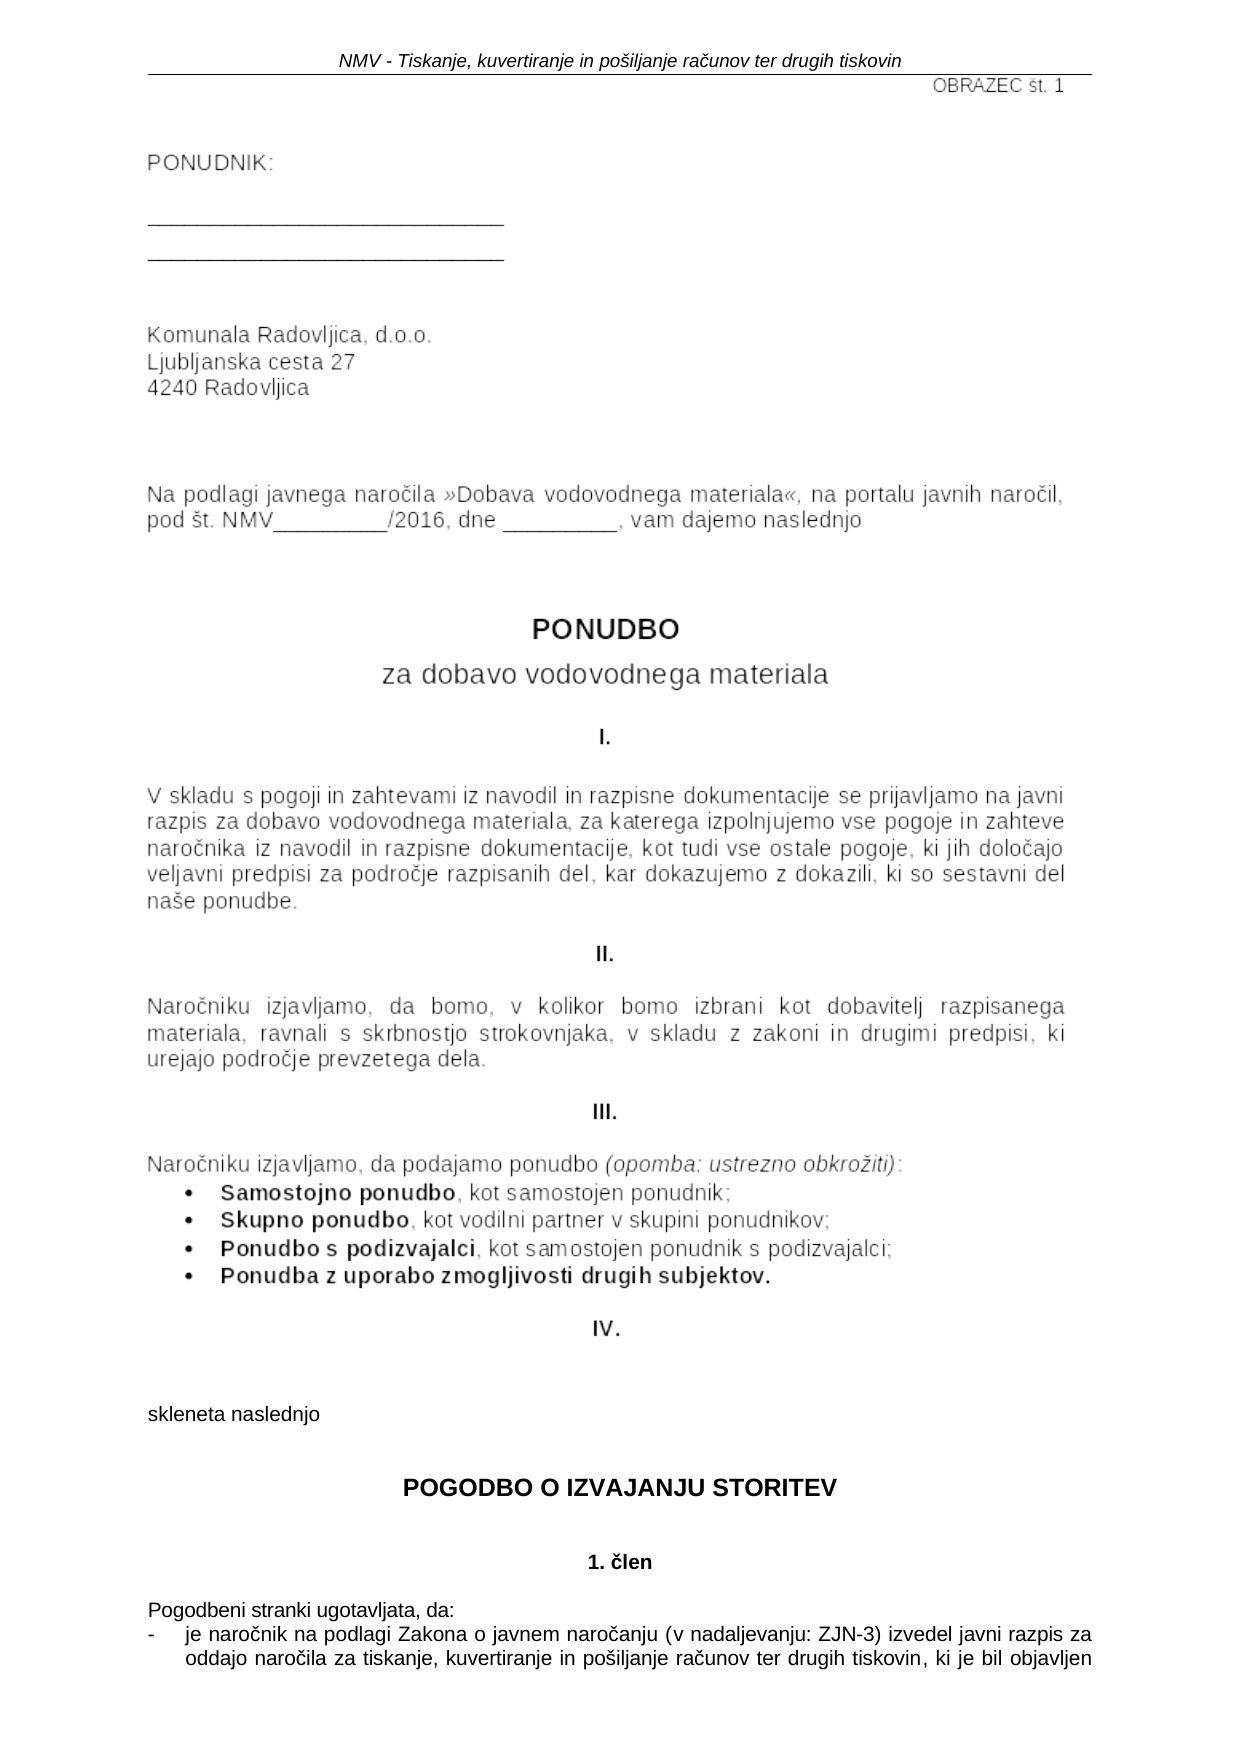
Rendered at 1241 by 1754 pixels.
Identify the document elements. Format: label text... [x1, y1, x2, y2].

text skleneta naslednjo [148, 1401, 1092, 1425]
list je naročnik na podlagi Zakona o javnem naročanju (v nadaljevanju: ZJN-3) izvedel javni razpis za oddajo naročila za tiskanje, kuvertiranje in pošiljanje računov ter drugih tiskovin, ki je bil objavljen na Portalu javnih naročil dne ____________, pod številko JN_________/2024; [148, 1622, 1092, 1670]
text POGODBO O IZVAJANJU STORITEV [148, 1473, 1092, 1502]
text Pogodbeni stranki ugotavljata, da: [148, 1598, 1092, 1622]
text 1. člen [148, 1550, 1092, 1574]
